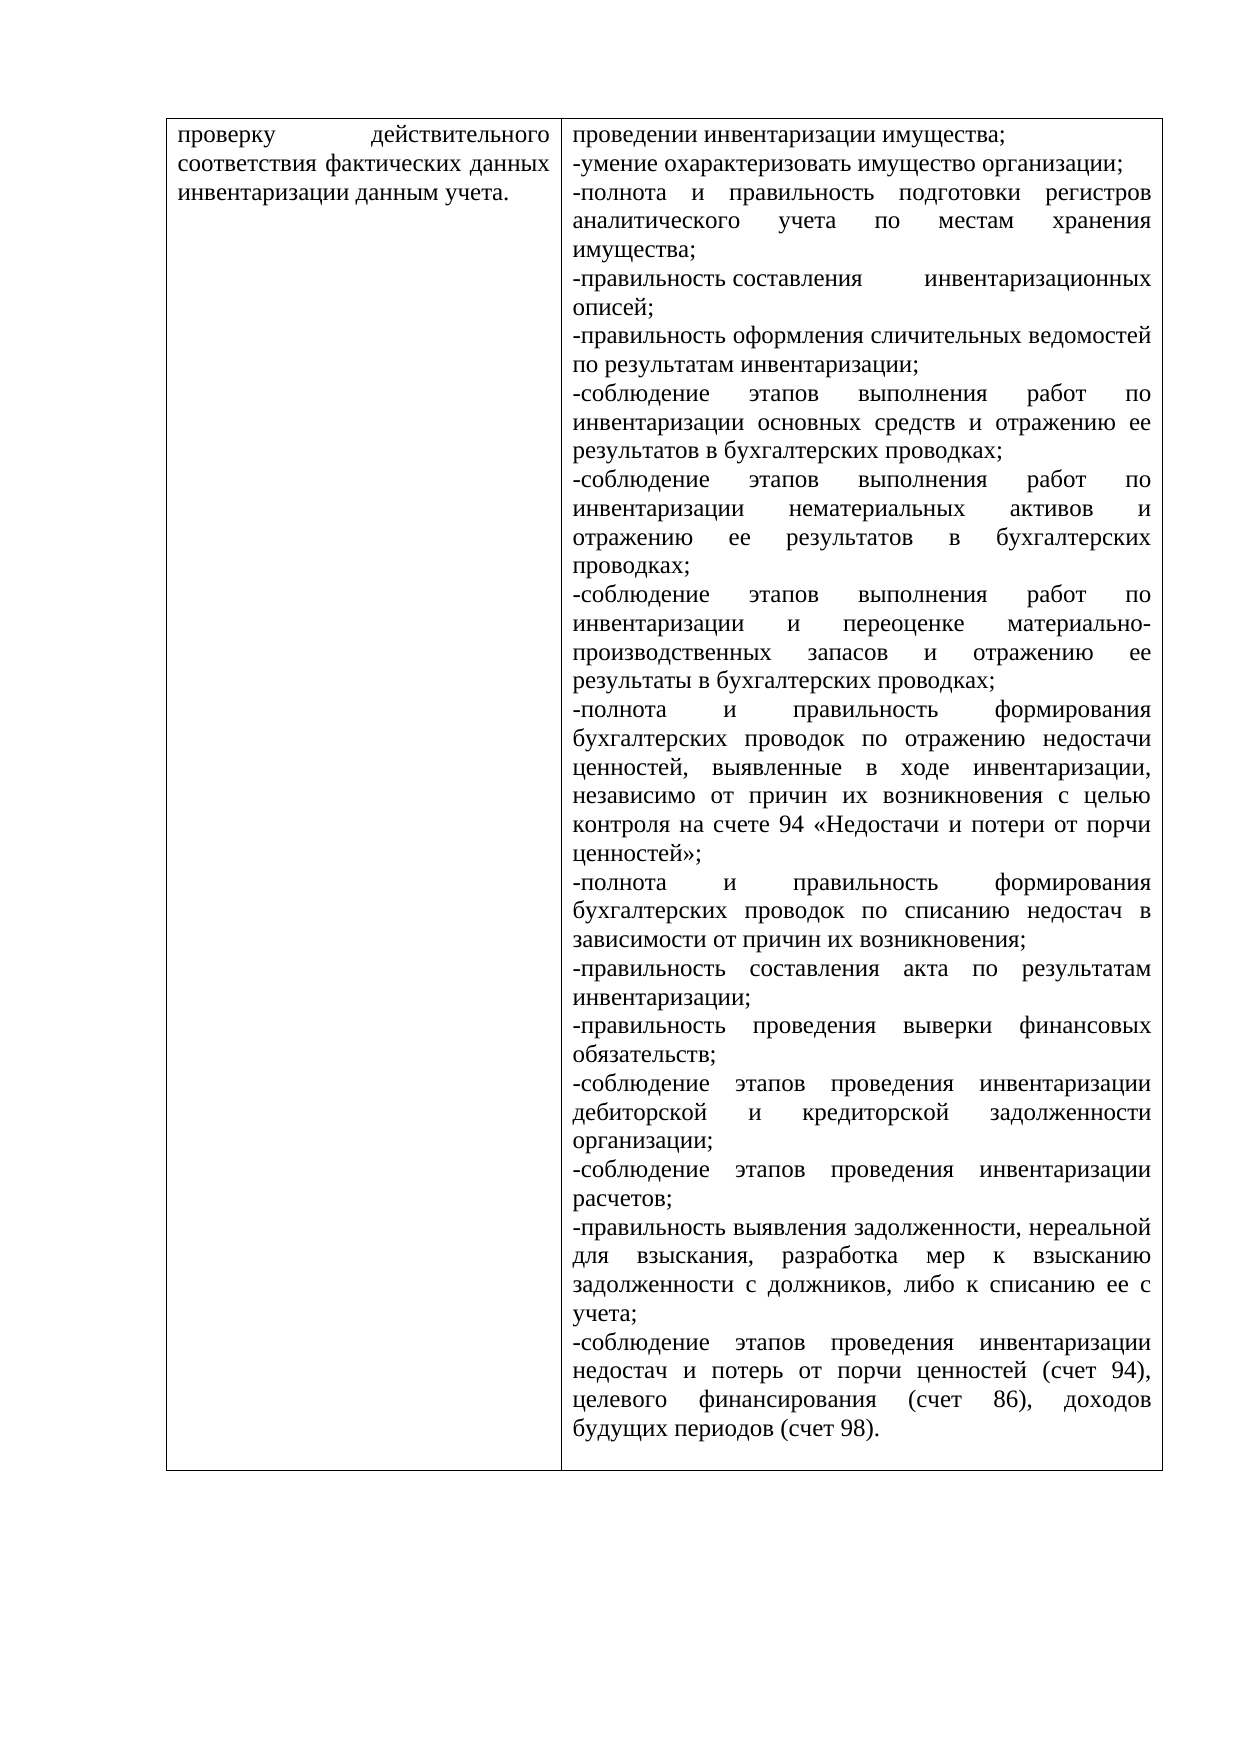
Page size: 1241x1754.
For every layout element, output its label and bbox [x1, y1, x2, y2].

table_cell [167, 119, 561, 1470]
table_cell [562, 119, 1162, 1470]
